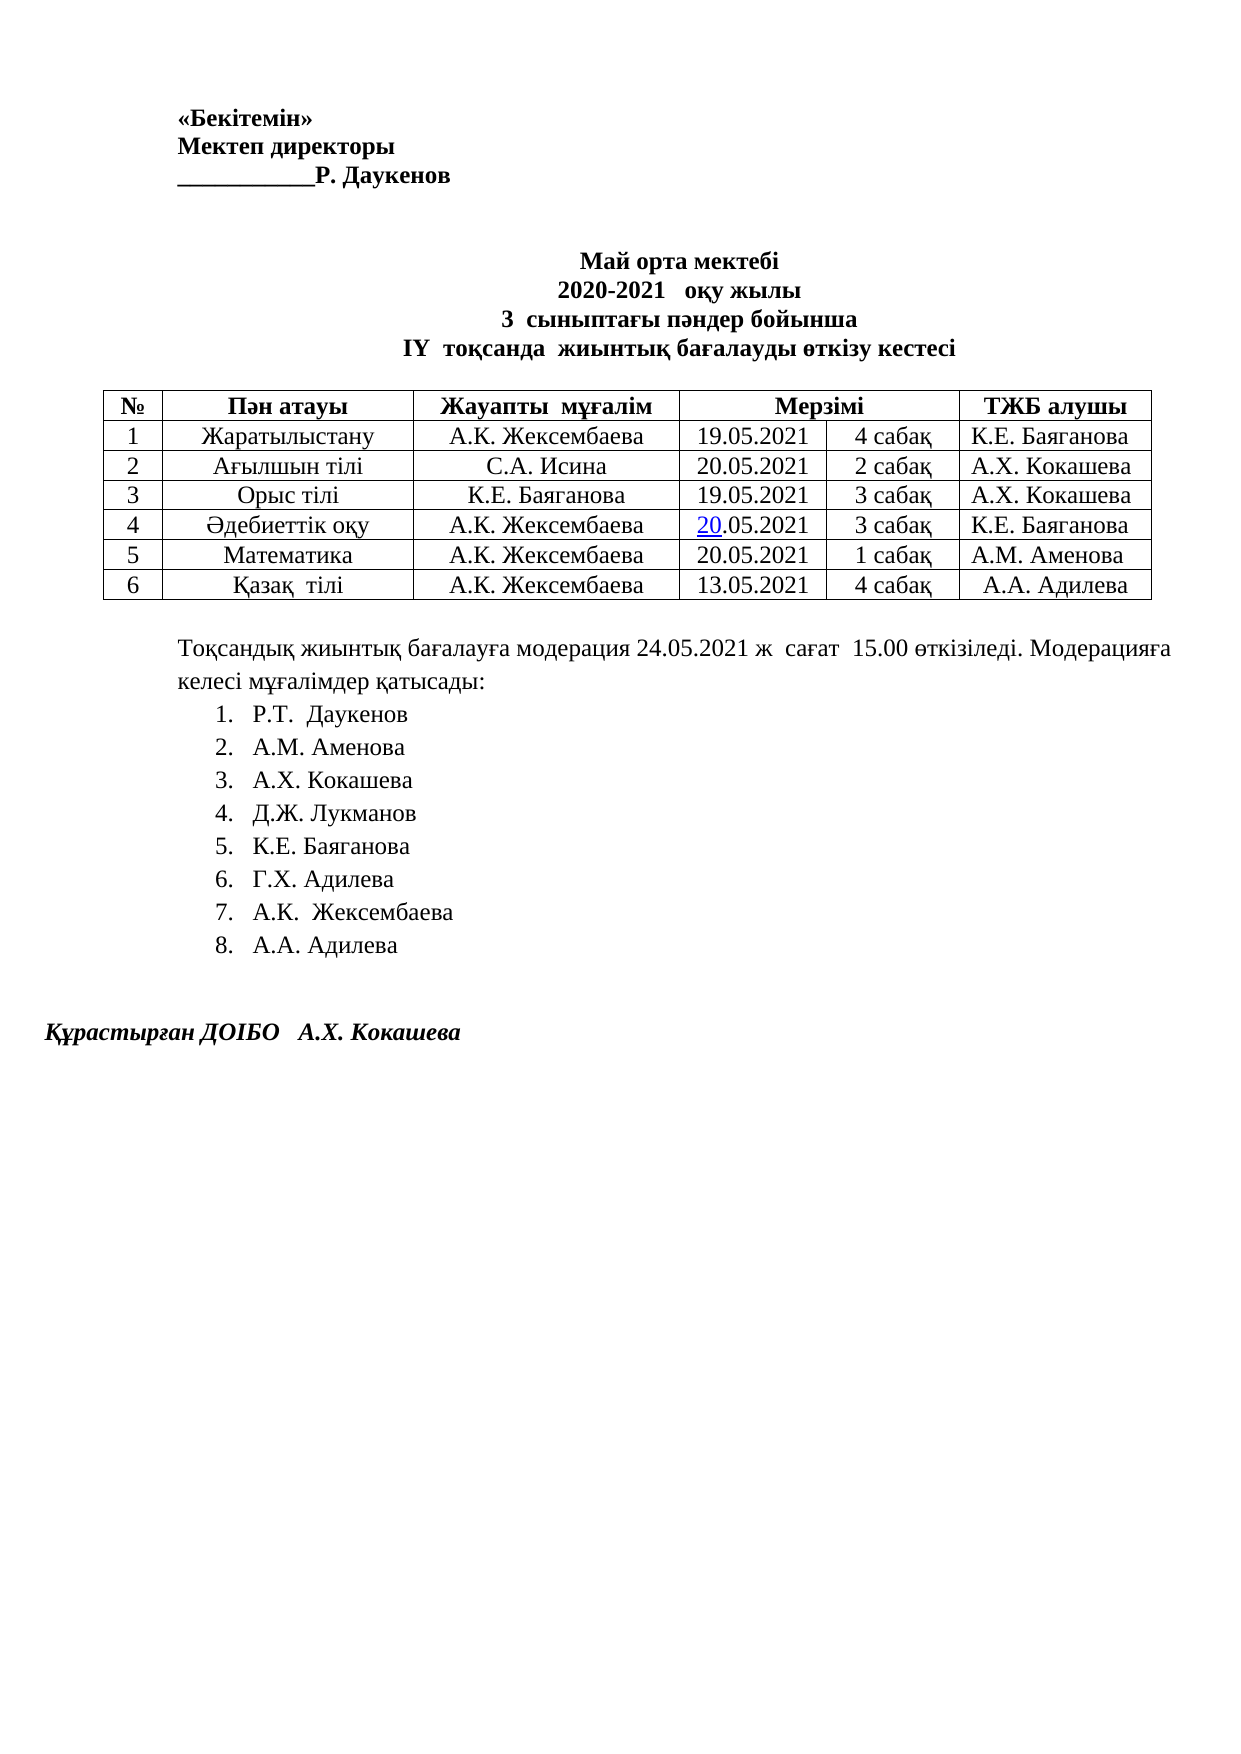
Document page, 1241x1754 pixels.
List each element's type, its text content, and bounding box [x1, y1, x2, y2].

list Р.Т. Даукенов [215, 699, 1181, 727]
table_cell 5 [104, 540, 162, 569]
table_cell Ағылшын тілі [163, 451, 413, 479]
text 2020-2021 оқу жылы [177, 275, 1181, 304]
table_cell 20.05.2021 [680, 510, 826, 539]
table_cell 3 [104, 481, 162, 509]
text ІҮ тоқсанда жиынтық бағалауды өткізу кестесі [177, 333, 1181, 361]
table_cell К.Е. Баяганова [960, 510, 1151, 539]
table_cell 4 сабақ [827, 421, 959, 450]
table_cell 19.05.2021 [680, 421, 826, 450]
table_cell А.А. Адилева [960, 570, 1151, 599]
table_header № [104, 391, 162, 420]
table_cell Орыс тілі [163, 481, 413, 509]
table_cell 20.05.2021 [680, 451, 826, 479]
table_cell С.А. Исина [414, 451, 679, 479]
list К.Е. Баяганова [215, 831, 1181, 859]
table_cell А.Х. Кокашева [960, 451, 1151, 479]
table_cell А.К. Жексембаева [414, 510, 679, 539]
table_header ТЖБ алушы [960, 391, 1151, 420]
list Д.Ж. Лукманов [215, 798, 1181, 827]
text Тоқсандық жиынтық бағалауға модерация 24.05.2021 ж сағат 15.00 өткізіледі. Модерацияға келесі мұғалімдер қатысады: [177, 633, 1181, 694]
text Май орта мектебі [177, 246, 1181, 275]
table_cell 1 сабақ [827, 540, 959, 569]
table_cell Жаратылыстану [163, 421, 413, 450]
table_cell 4 сабақ [827, 570, 959, 599]
table_cell Әдебиеттік оқу [163, 510, 413, 539]
table_cell 3 сабақ [827, 510, 959, 539]
table_cell 20.05.2021 [680, 540, 826, 569]
table_header Мерзімі [680, 391, 959, 420]
table_cell А.Х. Кокашева [960, 481, 1151, 509]
list А.А. Адилева [215, 930, 1181, 959]
list А.К. Жексембаева [215, 897, 1181, 926]
table_cell А.К. Жексембаева [414, 540, 679, 569]
text «Бекітемін» [177, 103, 1181, 131]
list А.М. Аменова [215, 732, 1181, 761]
table_cell 2 [104, 451, 162, 479]
table_cell 6 [104, 570, 162, 599]
list Г.Х. Адилева [215, 864, 1181, 893]
table_cell Қазақ тілі [163, 570, 413, 599]
table_cell 2 сабақ [827, 451, 959, 479]
table_cell К.Е. Баяганова [960, 421, 1151, 450]
table_cell 3 сабақ [827, 481, 959, 509]
table_cell А.К. Жексембаева [414, 570, 679, 599]
text 3 сыныптағы пәндер бойынша [177, 304, 1181, 333]
table_header Жауапты мұғалім [414, 391, 679, 420]
text ___________Р. Даукенов [177, 160, 1181, 189]
table_header Пән атауы [163, 391, 413, 420]
text Құрастырған ДОІБО А.Х. Кокашева [44, 1017, 1181, 1046]
list А.Х. Кокашева [215, 765, 1181, 793]
table_cell 19.05.2021 [680, 481, 826, 509]
table_cell А.М. Аменова [960, 540, 1151, 569]
table_cell 4 [104, 510, 162, 539]
table_cell А.К. Жексембаева [414, 421, 679, 450]
text Мектеп директоры [177, 131, 1181, 160]
table_cell 13.05.2021 [680, 570, 826, 599]
table_cell Математика [163, 540, 413, 569]
table_cell 1 [104, 421, 162, 450]
table_cell К.Е. Баяганова [414, 481, 679, 509]
